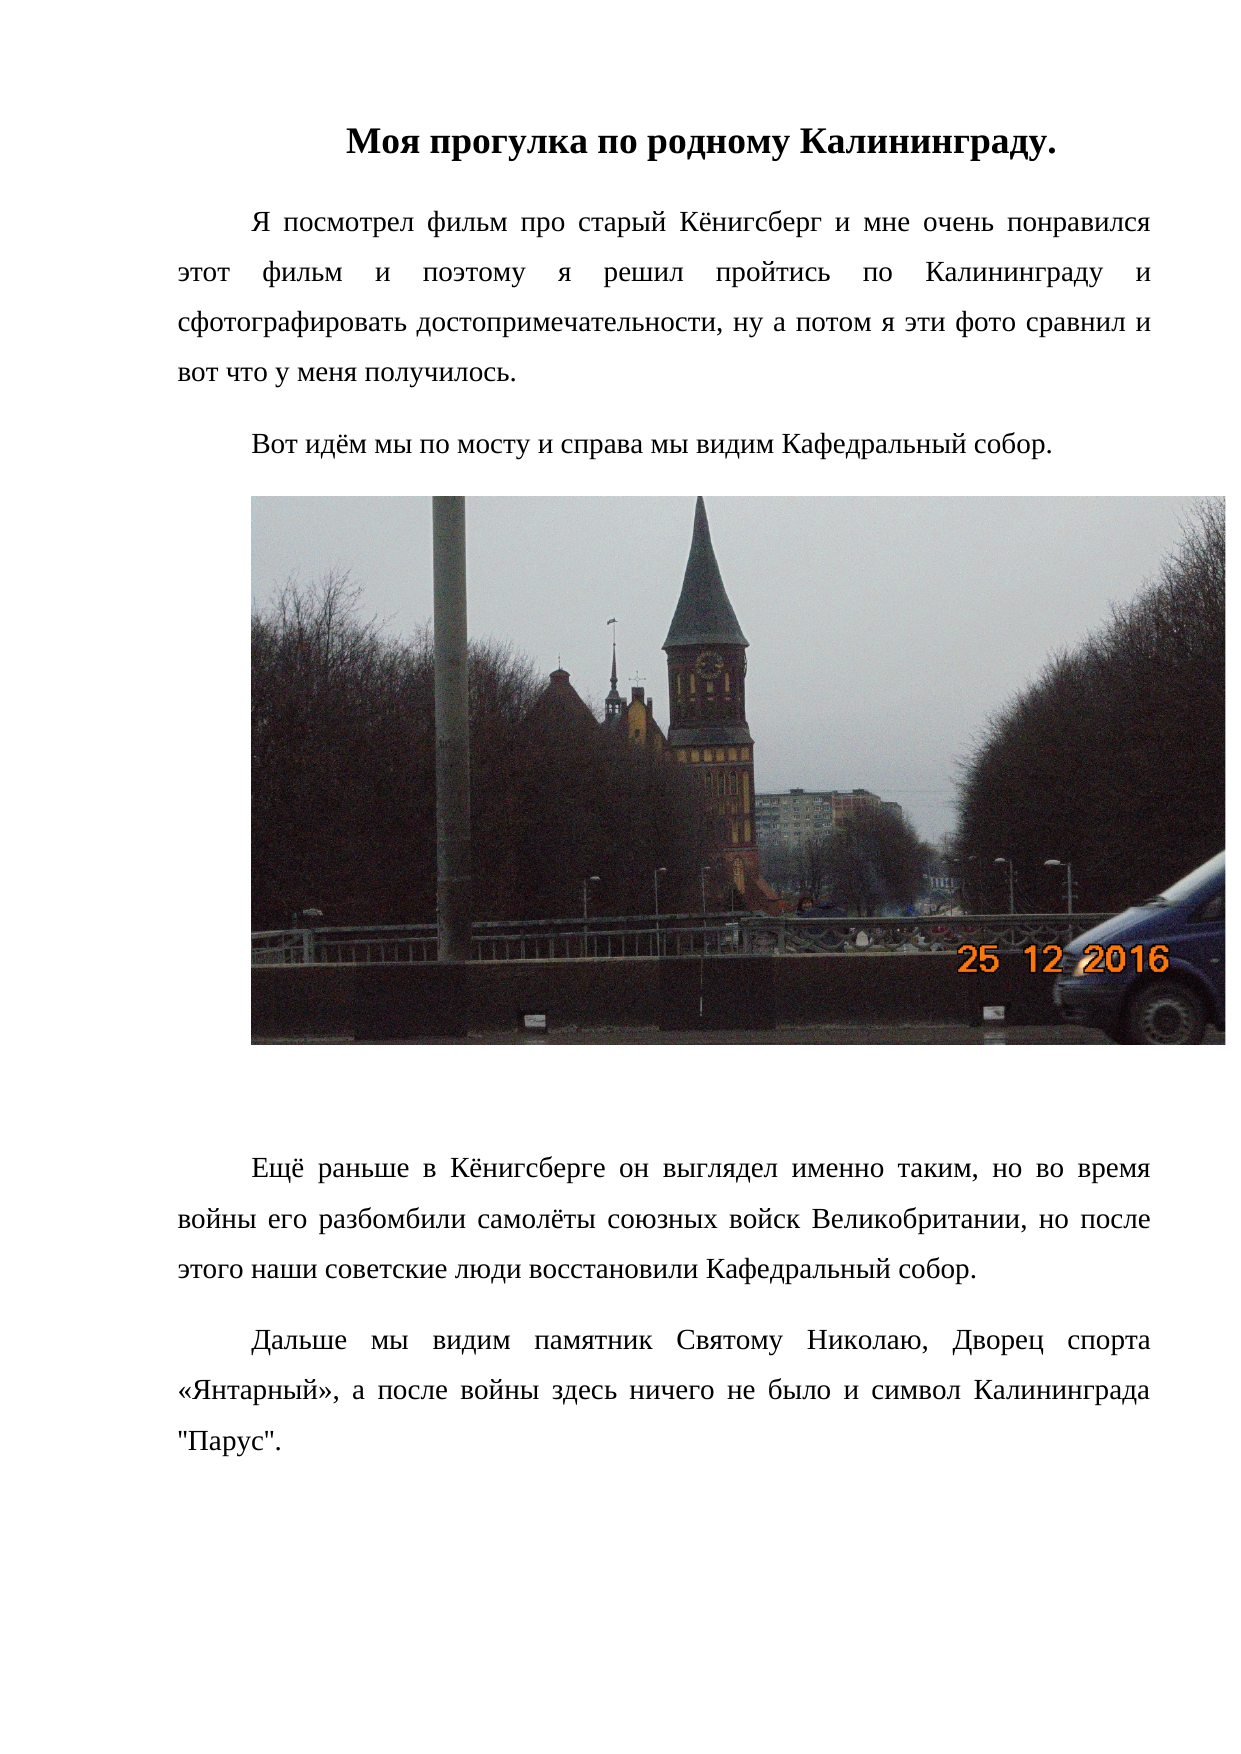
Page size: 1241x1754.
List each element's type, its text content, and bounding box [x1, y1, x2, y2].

text Я посмотрел фильм про старый Кёнигсберг и мне очень понравился этот фильм и поэтому я решил пройтись по Калининграду и сфотографировать достопримечательности, ну а потом я эти фото сравнил и вот что у меня получилось. [177, 204, 1152, 388]
text Ещё раньше в Кёнигсберге он выглядел именно таким, но во время войны его разбомбили самолёты союзных войск Великобритании, но после этого наши советские люди восстановили Кафедральный собор. [177, 1150, 1152, 1284]
picture [251, 496, 1226, 1045]
text Дальше мы видим памятник Святому Николаю, Дворец спорта «Янтарный», а после войны здесь ничего не было и символ Калининграда ''Парус''. [177, 1322, 1152, 1456]
text Моя прогулка по родному Калининграду. [177, 118, 1152, 161]
text Вот идём мы по мосту и справа мы видим Кафедральный собор. [177, 426, 1152, 459]
